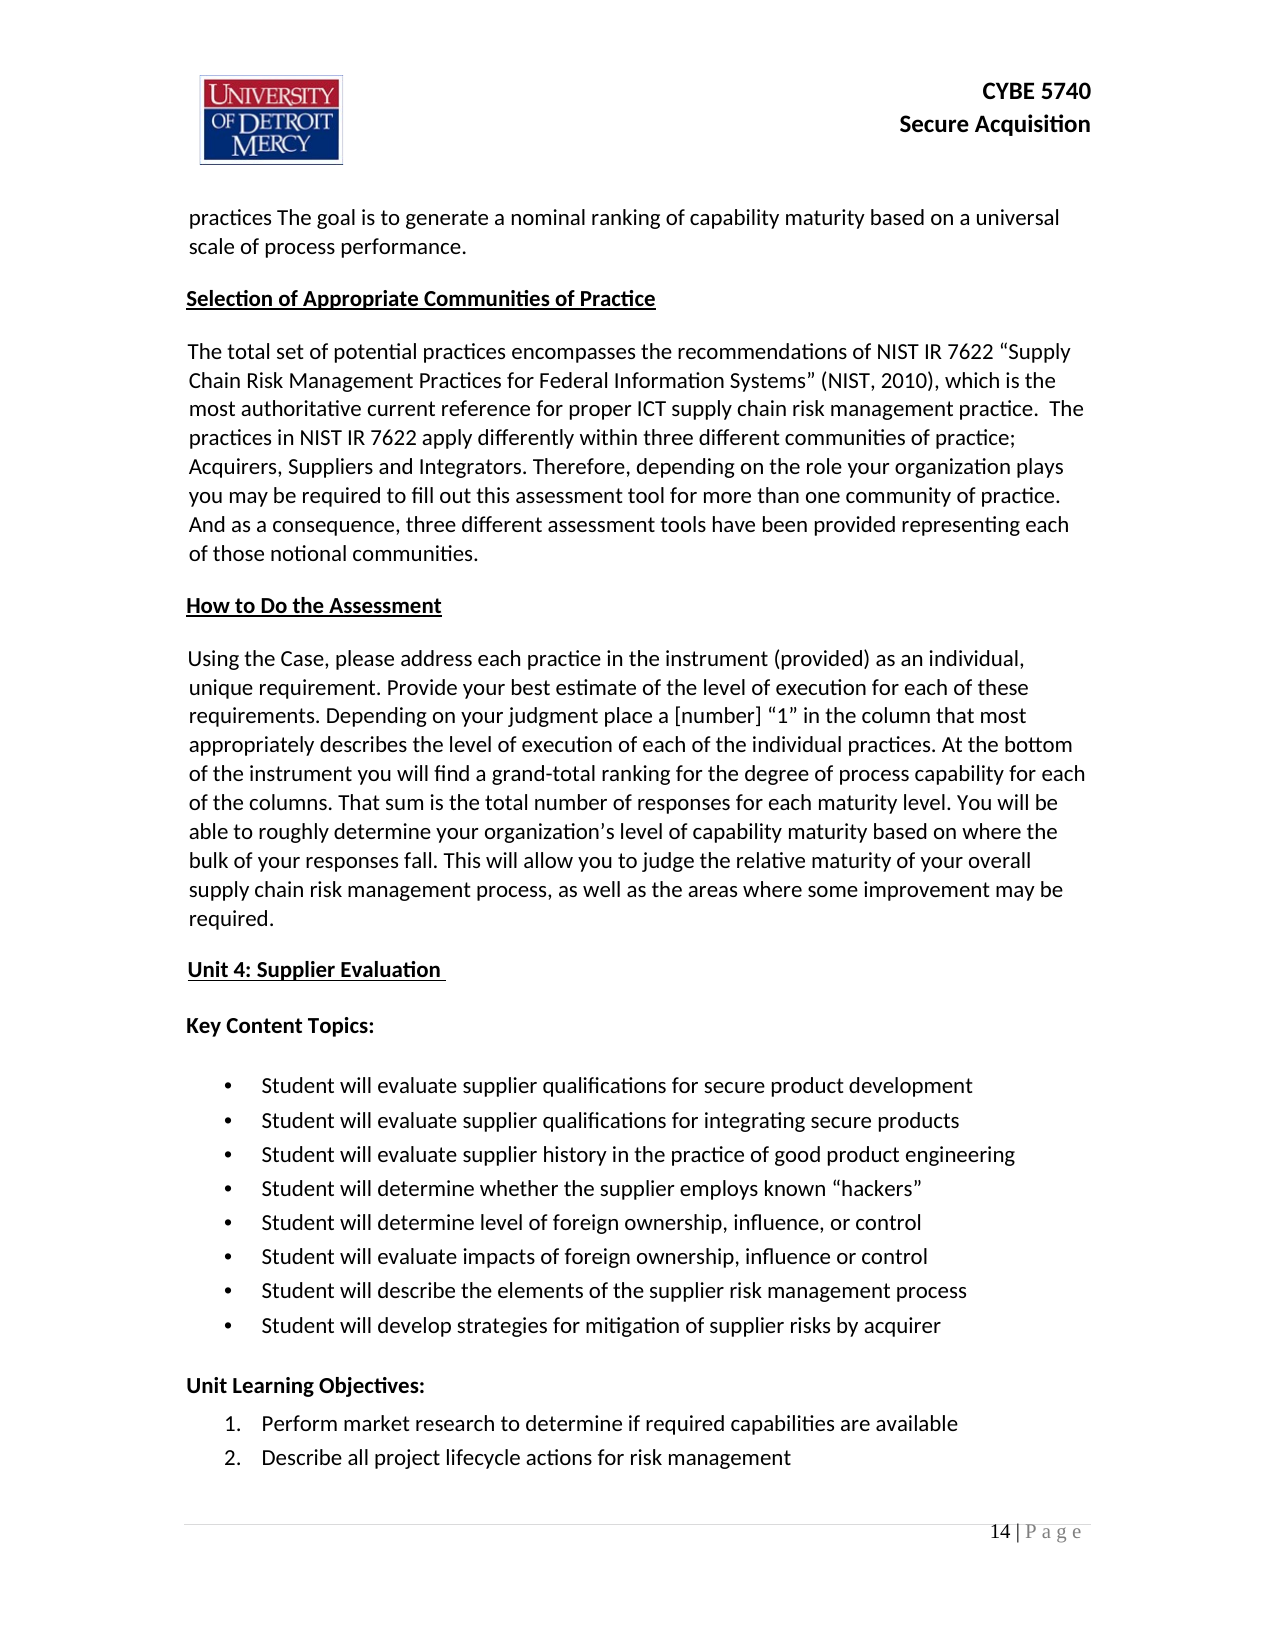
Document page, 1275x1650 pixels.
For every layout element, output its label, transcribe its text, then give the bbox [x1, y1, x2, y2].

text Unit Learning Objectives: [186, 1371, 1091, 1399]
picture [199, 75, 344, 165]
list Student will evaluate supplier history in the practice of good product engineering [224, 1140, 1088, 1168]
list Student will evaluate supplier qualifications for secure product development [224, 1072, 1088, 1099]
subtitle How to Do the Assessment [186, 591, 1091, 619]
list Student will determine whether the supplier employs known “hackers” [224, 1174, 1088, 1202]
list Describe all project lifecycle actions for risk management [224, 1443, 1088, 1472]
text Key Content Topics: [186, 1011, 1091, 1039]
list Student will evaluate impacts of foreign ownership, influence or control [224, 1242, 1088, 1270]
text Using the Case, please address each practice in the instrument (provided) as an individual, unique requirement. Provide your best estimate of the level of execution for each of these requirements. Depending on your judgment place a [number] “1” in the column that most appropriately describes the level of execution of each of the individual practices. At the bottom of the instrument you will find a grand-total ranking for the degree of process capability for each of the columns. That sum is the total number of responses for each maturity level. You will be able to roughly determine your organization’s level of capability maturity based on where the bulk of your responses fall. This will allow you to judge the relative maturity of your overall supply chain risk management process, as well as the areas where some improvement may be required. [187, 644, 1088, 932]
list Perform market research to determine if required capabilities are available [224, 1409, 1088, 1437]
subtitle Selection of Appropriate Communities of Practice [186, 284, 1091, 312]
list Student will evaluate supplier qualifications for integrating secure products [224, 1106, 1088, 1134]
text The total set of potential practices encompasses the recommendations of NIST IR 7622 “Supply Chain Risk Management Practices for Federal Information Systems” (NIST, 2010), which is the most authoritative current reference for proper ICT supply chain risk management practice. The practices in NIST IR 7622 apply differently within three different communities of practice; Acquirers, Suppliers and Integrators. Therefore, depending on the role your organization plays you may be required to fill out this assessment tool for more than one community of practice. And as a consequence, three different assessment tools have been provided representing each of those notional communities. [187, 337, 1088, 567]
text Unit 4: Supplier Evaluation [187, 956, 1091, 984]
list Student will describe the elements of the supplier risk management process [224, 1277, 1088, 1304]
list Student will develop strategies for mitigation of supplier risks by acquirer [224, 1311, 1088, 1339]
list Student will determine level of foreign ownership, influence, or control [224, 1208, 1088, 1236]
